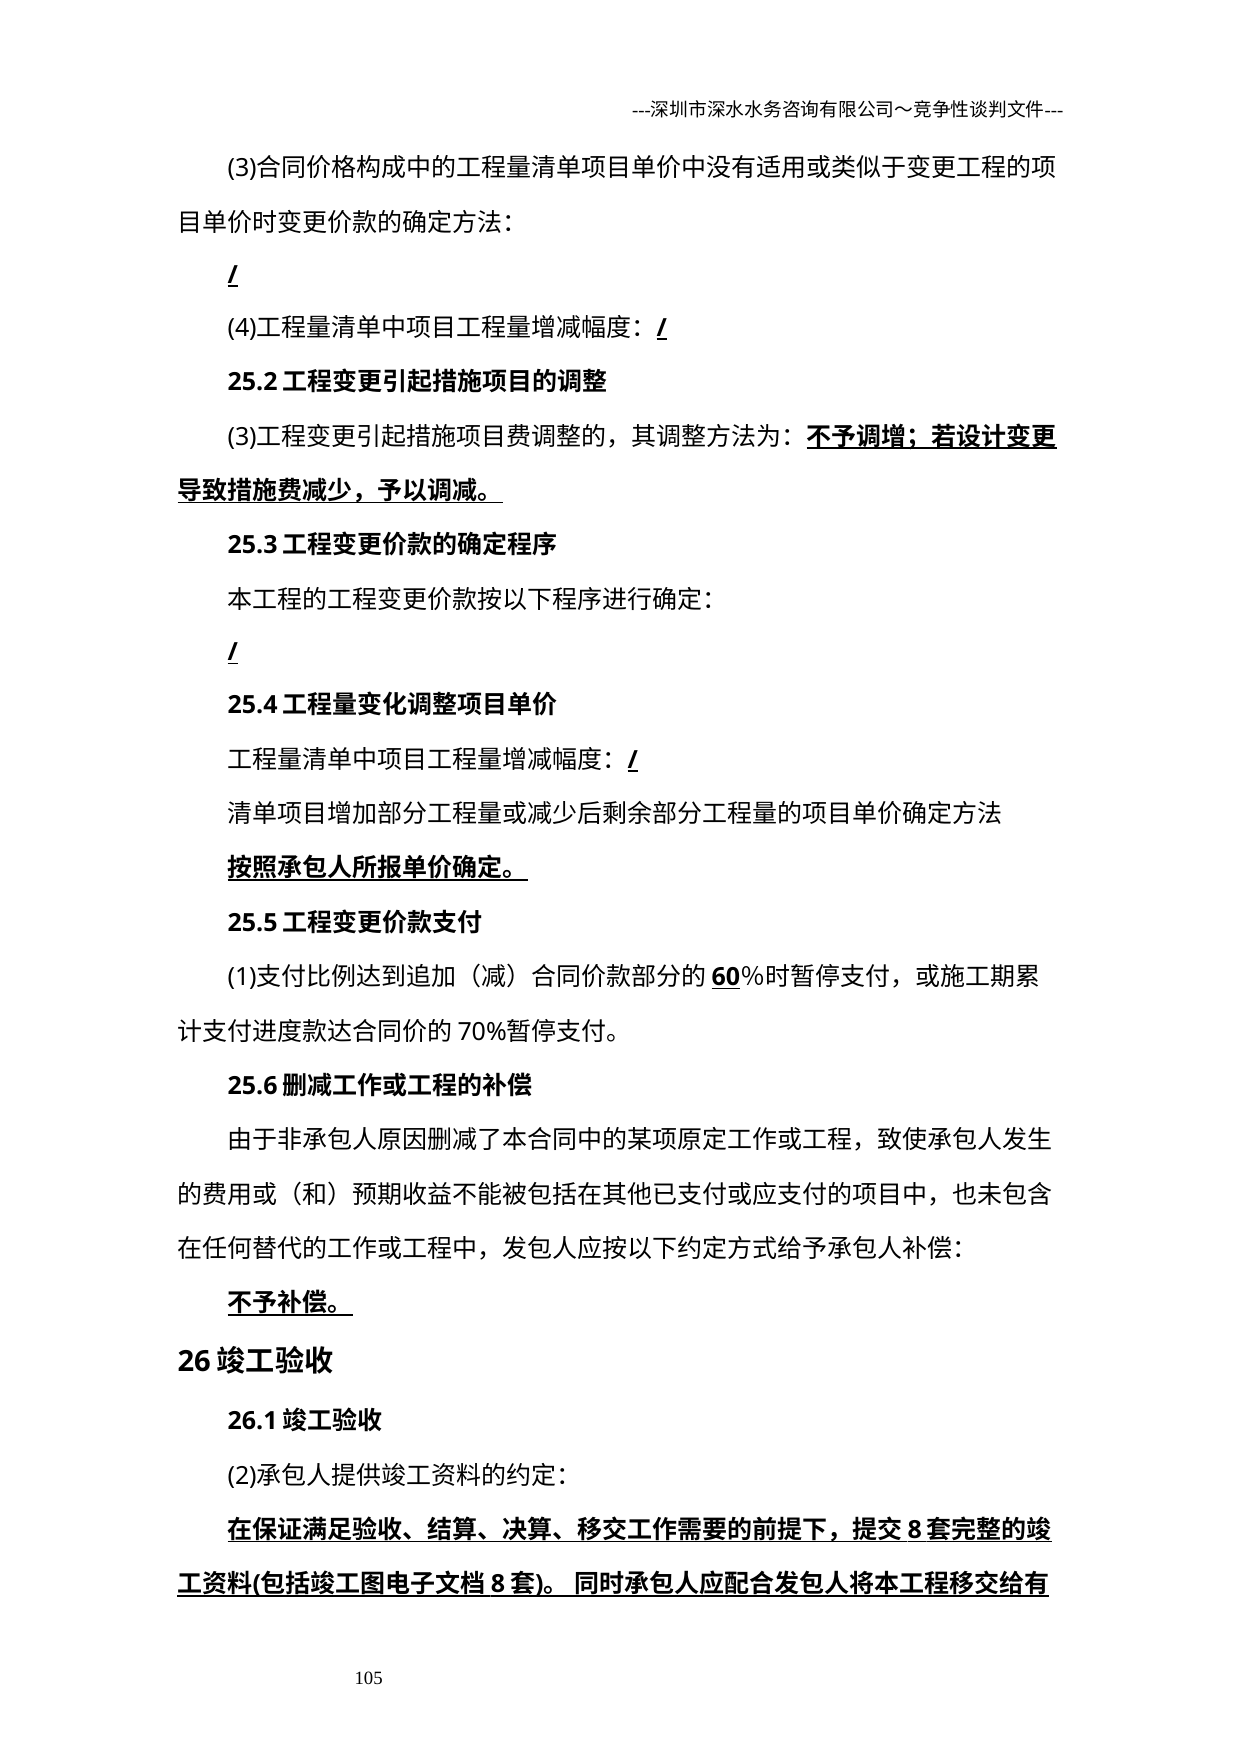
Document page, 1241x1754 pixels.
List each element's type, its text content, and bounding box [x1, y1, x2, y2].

text (2)承包人提供竣工资料的约定： [177, 1455, 1063, 1491]
text 25.4工程量变化调整项目单价 [177, 685, 1063, 721]
text (4)工程量清单中项目工程量增减幅度：/ [177, 307, 1063, 344]
text / [177, 256, 1063, 291]
text (3)工程变更引起措施项目费调整的，其调整方法为：不予调增；若设计变更导致措施费减少，予以调减。 [177, 416, 1063, 507]
text 不予补偿。 [177, 1283, 1063, 1319]
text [177, 1509, 1063, 1600]
text / [177, 634, 1063, 668]
text 按照承包人所报单价确定。 [177, 848, 1063, 884]
text 26.1竣工验收 [177, 1401, 1063, 1437]
text (3)合同价格构成中的工程量清单项目单价中没有适用或类似于变更工程的项目单价时变更价款的确定方法： [177, 148, 1063, 238]
text 25.6删减工作或工程的补偿 [177, 1065, 1063, 1102]
text 25.2工程变更引起措施项目的调整 [177, 362, 1063, 398]
text 25.3工程变更价款的确定程序 [177, 525, 1063, 561]
text 清单项目增加部分工程量或减少后剩余部分工程量的项目单价确定方法 [177, 793, 1063, 830]
text 工程量清单中项目工程量增减幅度：/ [177, 739, 1063, 775]
text 本工程的工程变更价款按以下程序进行确定： [177, 579, 1063, 616]
text 25.5工程变更价款支付 [177, 902, 1063, 938]
text 由于非承包人原因删减了本合同中的某项原定工作或工程，致使承包人发生的费用或（和）预期收益不能被包括在其他已支付或应支付的项目中，也未包含在任何替代的工作或工程中，发包人应按以下约定方式给予承包人补偿： [177, 1120, 1063, 1265]
text 26竣工验收 [177, 1337, 1063, 1380]
text (1)支付比例达到追加（减）合同价款部分的60％时暂停支付，或施工期累计支付进度款达合同价的70%暂停支付。 [177, 957, 1063, 1047]
